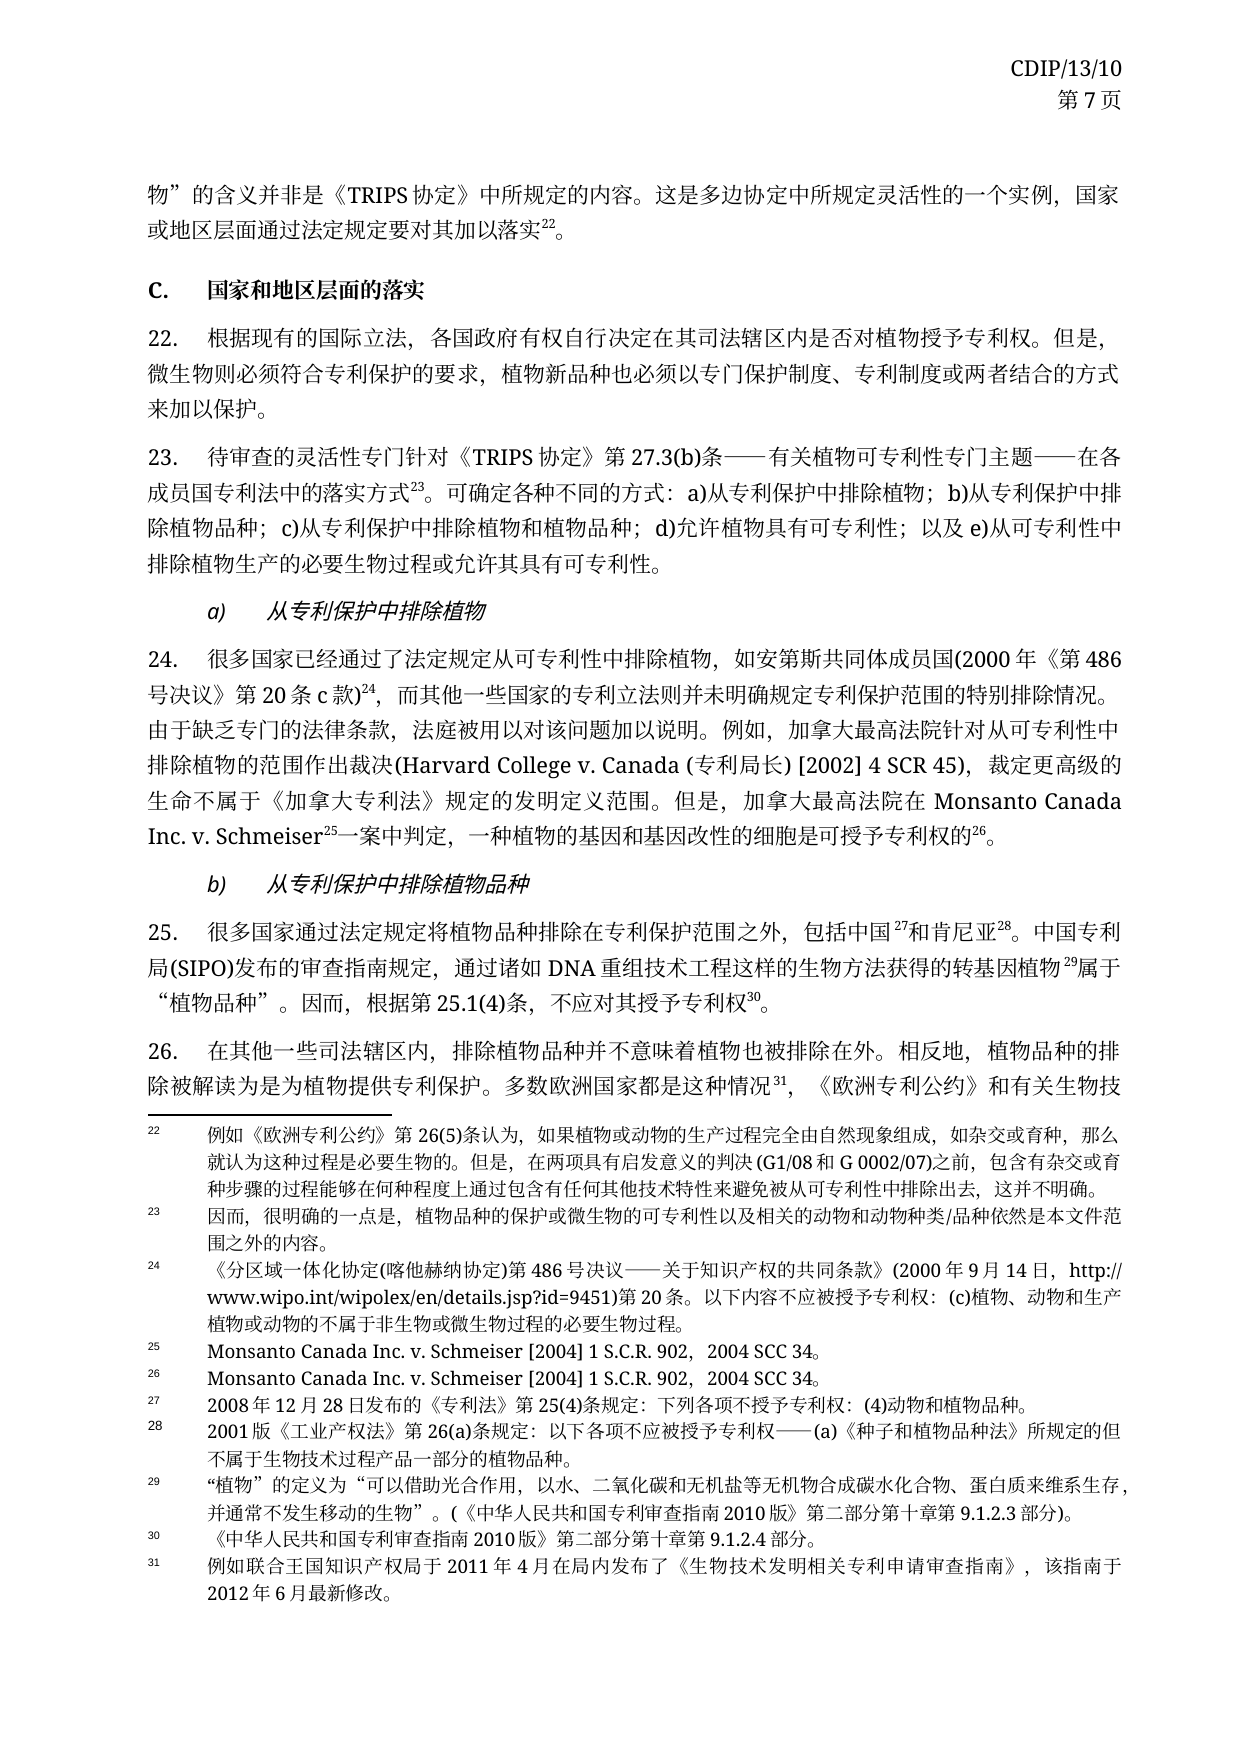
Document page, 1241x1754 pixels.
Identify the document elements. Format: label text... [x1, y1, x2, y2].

text . 关于植物和动物生产过程的保护，排除情况仅适用于“植物和动物生产的必要生物过程。”这尤其是指以传统育种方式生产的植物。排除情况不适用于非生物或微生物过程，这指的是适用生物技术手段生产出的植物新品种，如通过插入特定基因或其他形式的遗传控制。在此方面，“必要生物”的含义并非是《TRIPS协定》中所规定的内容。这是多边协定中所规定灵活性的一个实例，国家或地区层面通过法定规定要对其加以落实。 [148, 174, 1122, 245]
text . 根据现有的国际立法，各国政府有权自行决定在其司法辖区内是否对植物授予专利权。但是，微生物则必须符合专利保护的要求，植物新品种也必须以专门保护制度、专利制度或两者结合的方式来加以保护。 [148, 318, 1122, 424]
text . 在其他一些司法辖区内，排除植物品种并不意味着植物也被排除在外。相反地，植物品种的排除被解读为是为植物提供专利保护。多数欧洲国家都是这种情况，《欧洲专利公约》和有关生物技术发明的欧盟指令都规定，如果发明的技术可行性不限于特定的植物品种，那么植物是可以被授予专利权的。换言之，欧专局扩大的上诉委员会(EBoA)在G 1/98中裁定，如果发明的技术教导不限于一种或多种特定植物品种，那么植物原则上是可授予专利权的。 [148, 1030, 1122, 1101]
text C. 国家和地区层面的落实 [148, 270, 1122, 305]
text . 很多国家通过法定规定将植物品种排除在专利保护范围之外，包括中国和肯尼亚。中国专利局(SIPO)发布的审查指南规定，通过诸如DNA重组技术工程这样的生物方法获得的转基因植物属于“植物品种”。因而，根据第25.1(4)条，不应对其授予专利权。 [148, 912, 1122, 1018]
list 从专利保护中排除植物品种 [207, 864, 1122, 899]
text . 待审查的灵活性专门针对《TRIPS协定》第27.3(b)条——有关植物可专利性专门主题——在各成员国专利法中的落实方式。可确定各种不同的方式：a)从专利保护中排除植物；b)从专利保护中排除植物品种；c)从专利保护中排除植物和植物品种；d)允许植物具有可专利性；以及e)从可专利性中排除植物生产的必要生物过程或允许其具有可专利性。 [148, 437, 1122, 578]
list 从专利保护中排除植物 [207, 591, 1122, 626]
text . 很多国家已经通过了法定规定从可专利性中排除植物，如安第斯共同体成员国(2000年《第486号决议》第20条c款)，而其他一些国家的专利立法则并未明确规定专利保护范围的特别排除情况。由于缺乏专门的法律条款，法庭被用以对该问题加以说明。例如，加拿大最高法院针对从可专利性中排除植物的范围作出裁决(Harvard College v. Canada (专利局长) [2002] 4 SCR 45)，裁定更高级的生命不属于《加拿大专利法》规定的发明定义范围。但是，加拿大最高法院在Monsanto Canada Inc. v. Schmeiser一案中判定，一种植物的基因和基因改性的细胞是可授予专利权的。 [148, 639, 1122, 851]
